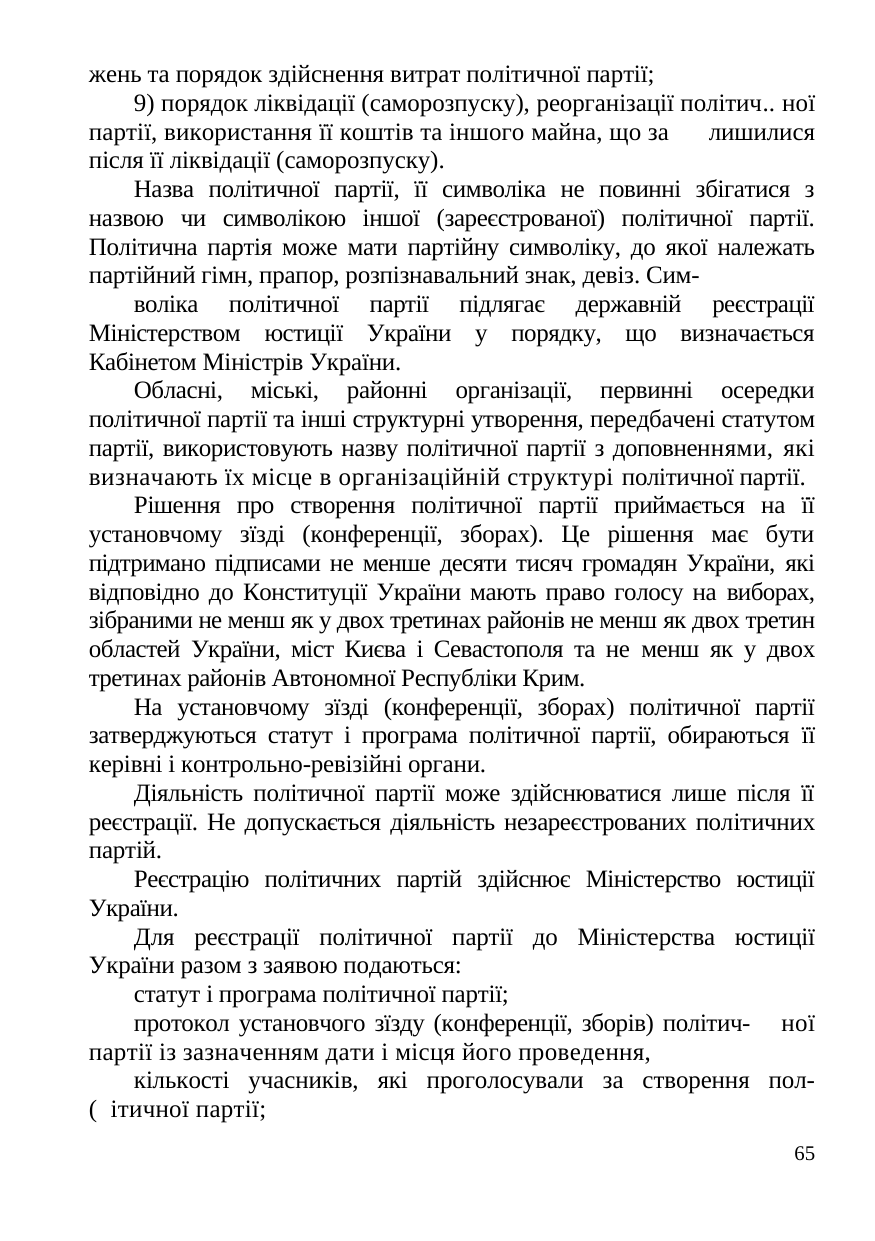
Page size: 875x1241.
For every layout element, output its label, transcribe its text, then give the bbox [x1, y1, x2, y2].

text Реєстрацію політичних партій здійснює Міністерство юстиції України. [89, 864, 815, 922]
text Назва політичної партії, її символіка не повинні збігатися з назвою чи символікою іншої (зареєстрованої) політичної партії. Політична партія може мати партійну символіку, до якої належать партійний гімн, прапор, розпізнавальний знак, девіз. Сим- [89, 174, 815, 289]
text Обласні, міські, районні організації, первинні осередки політичної партії та інші структурні утворення, передбачені статутом партії, використовують назву політичної партії з доповненнями, які визначають їх місце в організаційній структурі політичної партії. [89, 375, 815, 490]
text Рішення про створення політичної партії приймається на її установчому зїзді (конференції, зборах). Це рішення має бути підтримано підписами не менше десяти тисяч громадян України, які відповідно до Конституції України мають право голосу на виборах, зібраними не менш як у двох третинах районів не менш як двох третин областей України, міст Києва і Севастополя та не менш як у двох третинах районів Автономної Республіки Крим. [89, 490, 815, 692]
text На установчому зїзді (конференції, зборах) політичної партії затверджуються статут і програма політичної партії, обираються її керівні і контрольно-ревізійні органи. [89, 692, 815, 778]
text статут і програма політичної партії; [89, 979, 815, 1008]
text 9) порядок ліквідації (саморозпуску), реорганізації політич.. ної партії, використання її коштів та іншого майна, що за лишилися після її ліквідації (саморозпуску). [89, 88, 815, 174]
text кількості учасників, які проголосували за створення пол-( ітичної партії; [89, 1065, 815, 1123]
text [89, 59, 815, 88]
text воліка політичної партії підлягає державній реєстрації Міністерством юстиції України у порядку, що визначається Кабінетом Міністрів України. [89, 289, 815, 375]
text Для реєстрації політичної партії до Міністерства юстиції України разом з заявою подаються: [89, 922, 815, 979]
text Діяльність політичної партії може здійснюватися лише після її реєстрації. Не допускається діяльність незареєстрованих політичних партій. [89, 778, 815, 864]
text протокол установчого зїзду (конференції, зборів) політич- ної партії із зазначенням дати і місця його проведення, [89, 1008, 815, 1065]
